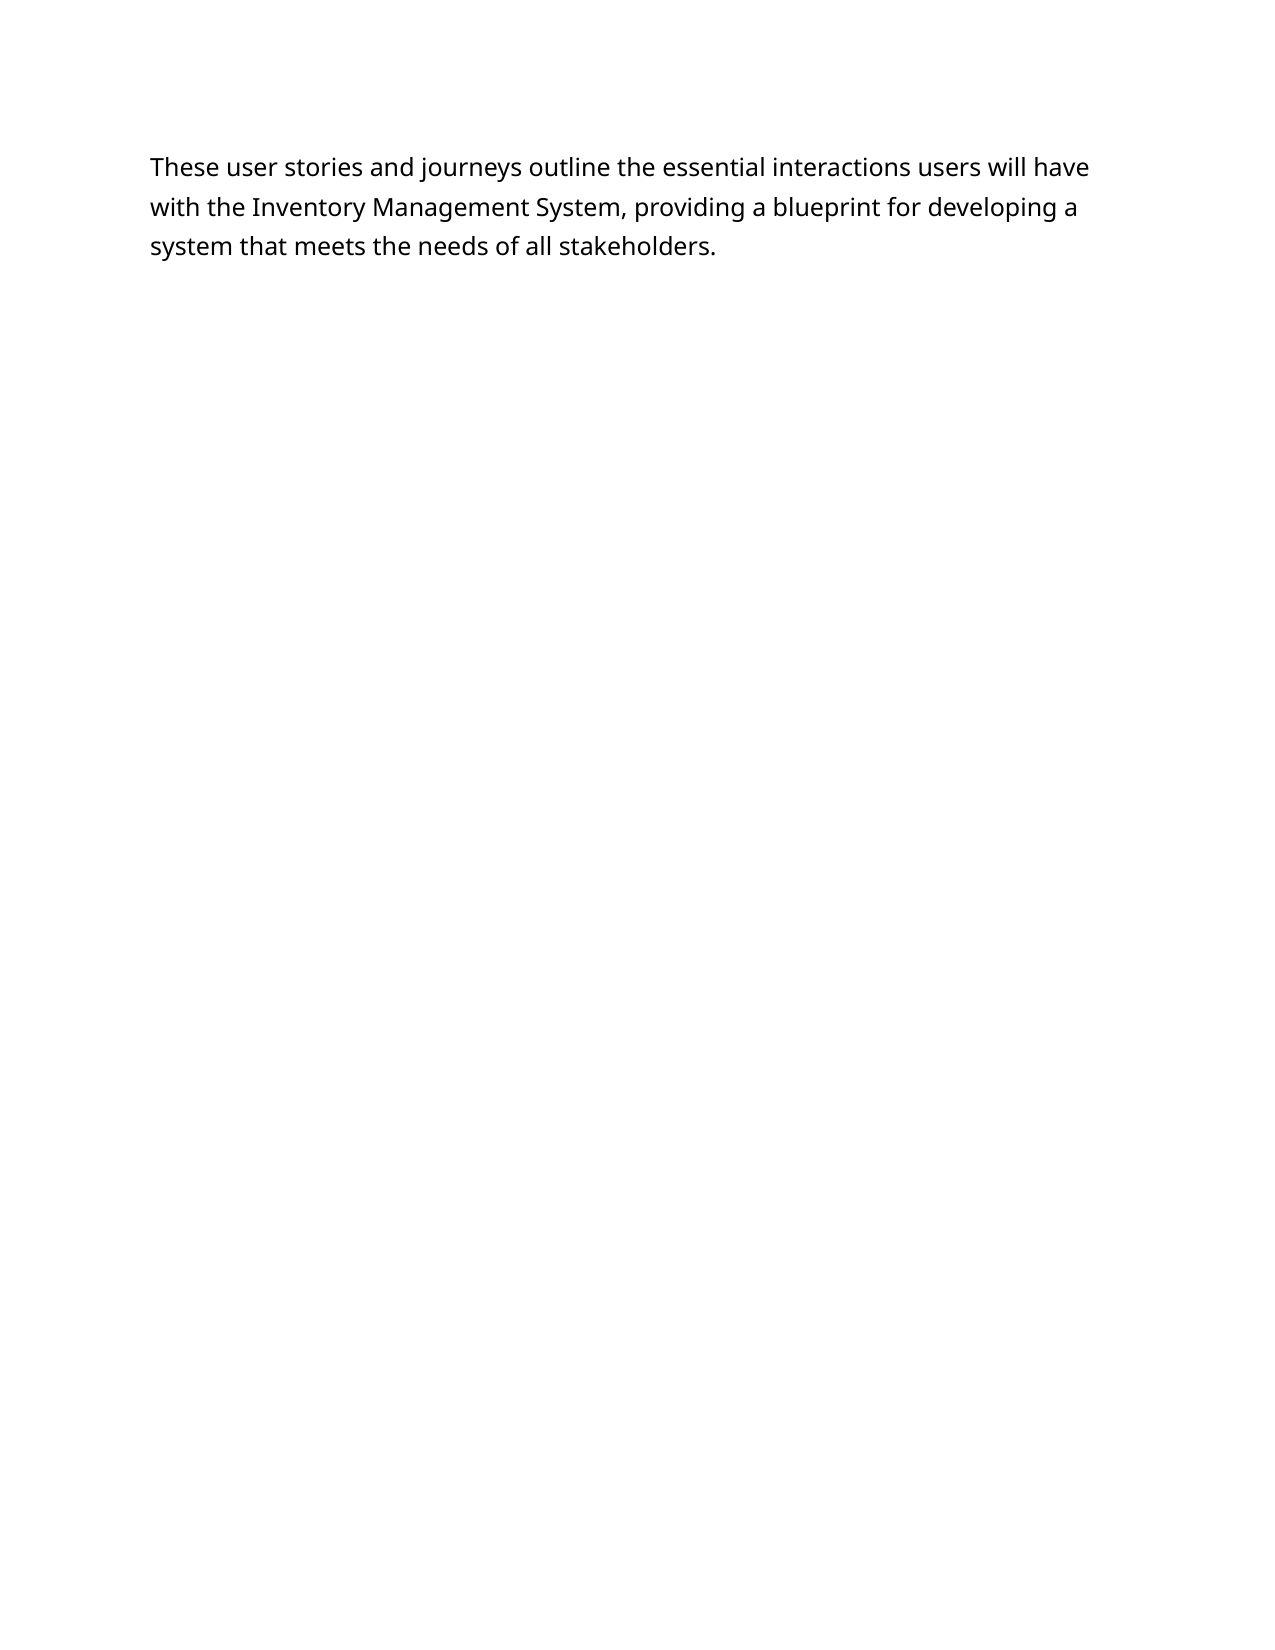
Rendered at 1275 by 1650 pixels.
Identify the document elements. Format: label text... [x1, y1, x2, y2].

text These user stories and journeys outline the essential interactions users will have with the Inventory Management System, providing a blueprint for developing a system that meets the needs of all stakeholders. [150, 150, 1125, 262]
